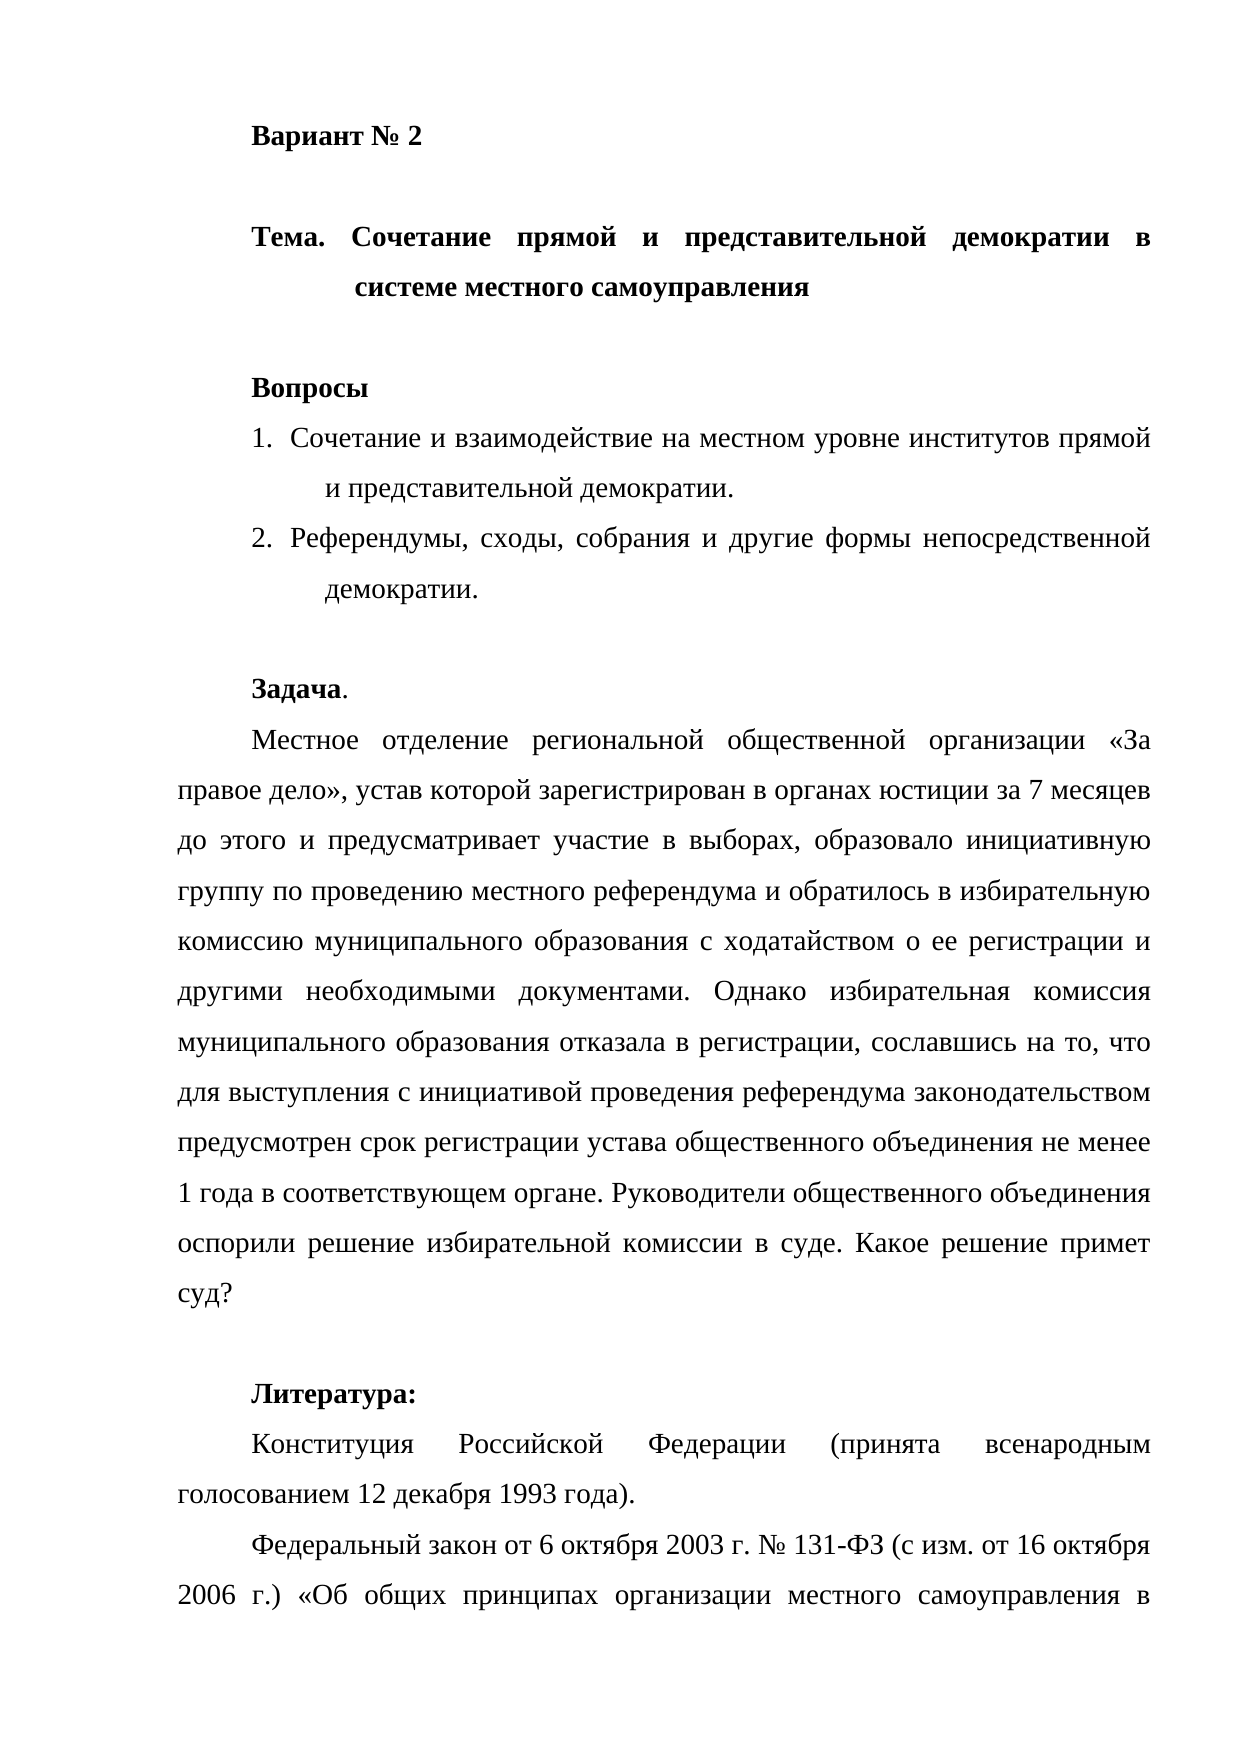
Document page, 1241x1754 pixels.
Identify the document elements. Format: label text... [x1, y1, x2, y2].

subtitle Вопросы [177, 370, 1152, 403]
subtitle Конституция Российской Федерации (принята всенародным голосованием 12 декабря 1993 года). [177, 1426, 1152, 1510]
text Местное отделение региональной общественной организации «За правое дело», устав которой зарегистрирован в органах юстиции за 7 месяцев до этого и предусматривает участие в выборах, образовало инициативную группу по проведению местного референдума и обратилось в избирательную комиссию муниципального образования с ходатайством о ее регистрации и другими необходимыми документами. Однако избирательная комиссия муниципального образования отказала в регистрации, сославшись на то, что для выступления с инициативой проведения референдума законодательством предусмотрен срок регистрации устава общественного объединения не менее 1 года в соответствующем органе. Руководители общественного объединения оспорили решение избирательной комиссии в суде. Какое решение примет суд? [177, 722, 1152, 1309]
subtitle Литература: [177, 1376, 1152, 1409]
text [177, 1527, 1152, 1611]
list Сочетание и взаимодействие на местном уровне институтов прямой и представительной демократии. [251, 420, 1152, 504]
text Тема. Сочетание прямой и представительной демократии в системе местного самоуправления [251, 219, 1152, 303]
text Задача. [177, 672, 1152, 705]
list Референдумы, сходы, собрания и другие формы непосредственной демократии. [251, 521, 1152, 604]
subtitle Вариант № 2 [177, 118, 1152, 152]
